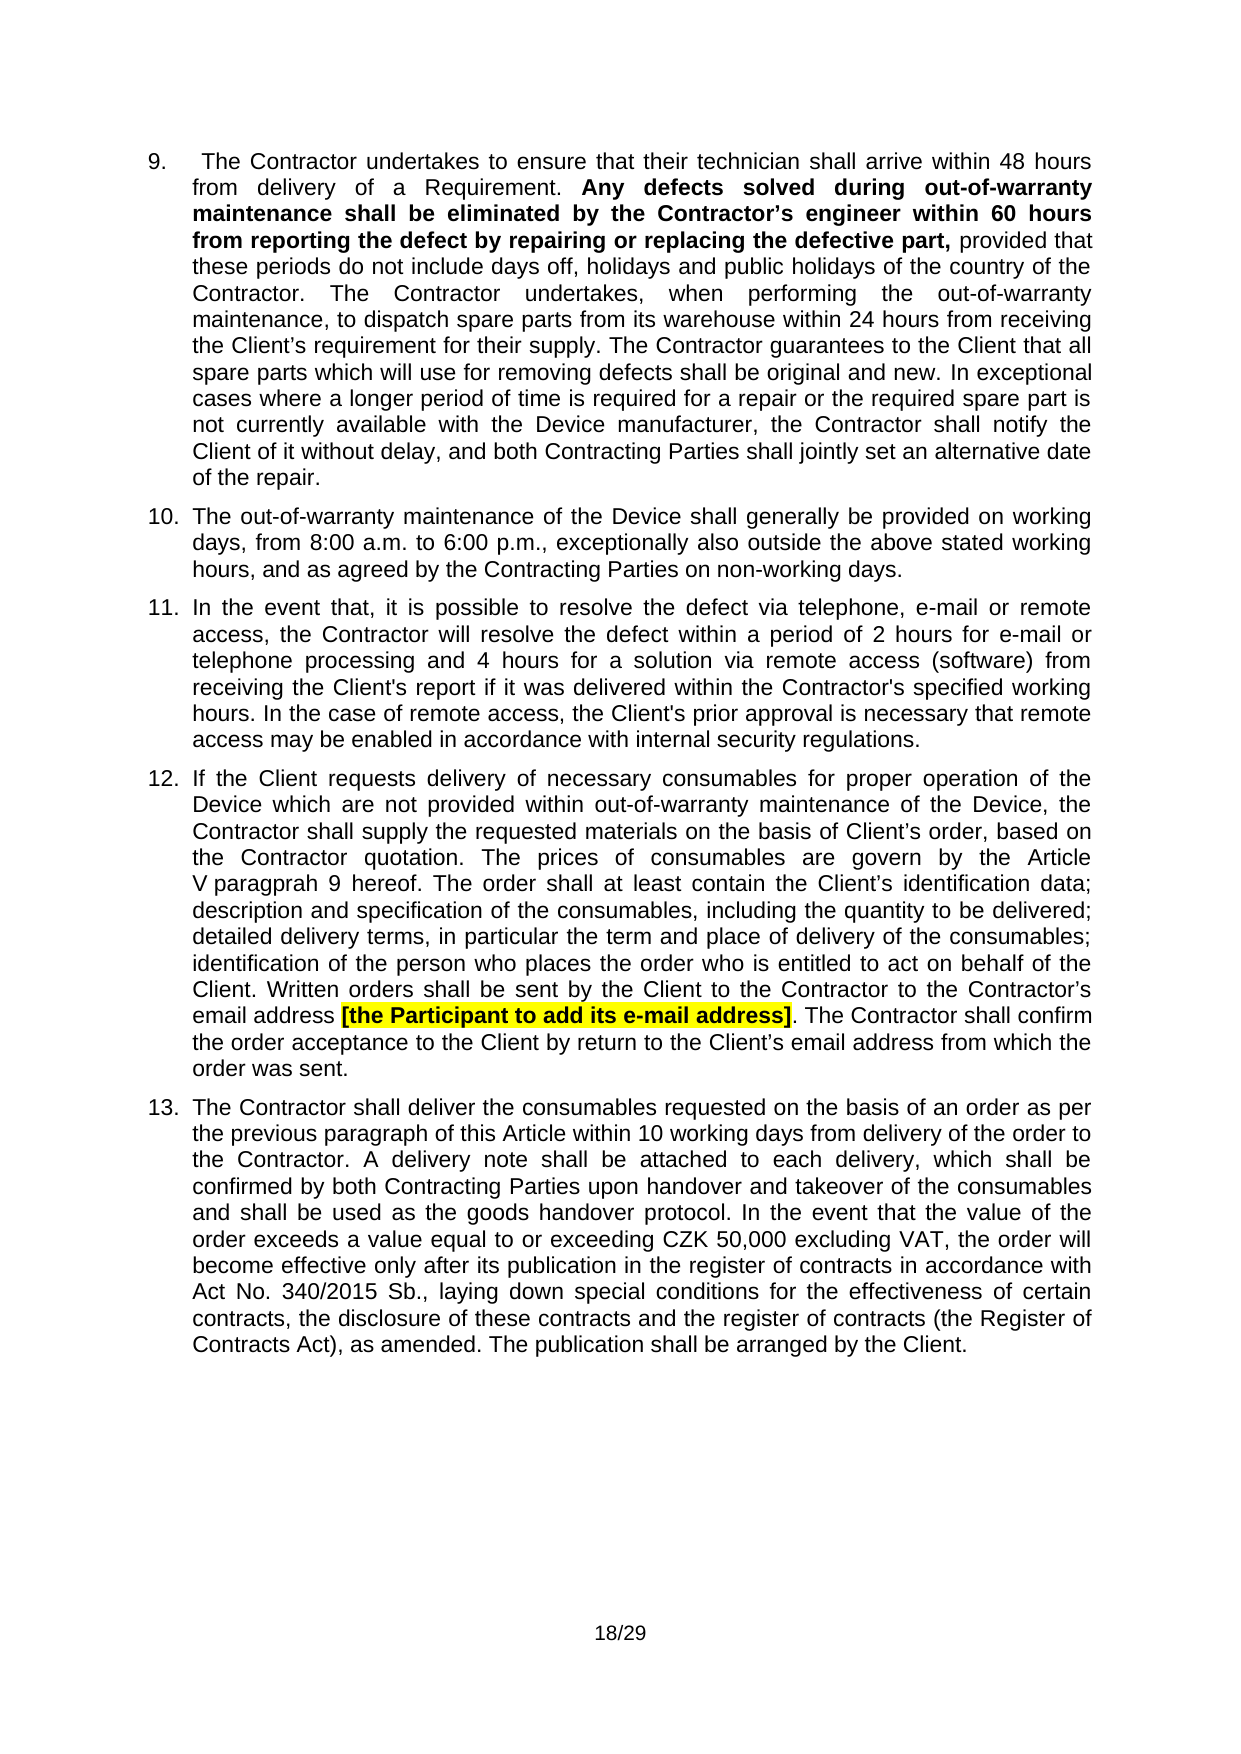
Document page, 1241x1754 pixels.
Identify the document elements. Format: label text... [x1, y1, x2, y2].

list The Contractor shall deliver the consumables requested on the basis of an order as per the previous paragraph of this Article within 10 working days from delivery of the order to the Contractor. A delivery note shall be attached to each delivery, which shall be confirmed by both Contracting Parties upon handover and takeover of the consumables and shall be used as the goods handover protocol. In the event that the value of the order exceeds a value equal to or exceeding CZK 50,000 excluding VAT, the order will become effective only after its publication in the register of contracts in accordance with Act No. 340/2015 Sb., laying down special conditions for the effectiveness of certain contracts, the disclosure of these contracts and the register of contracts (the Register of Contracts Act), as amended. The publication shall be arranged by the Client. [148, 1094, 1092, 1357]
list In the event that, it is possible to resolve the defect via telephone, e-mail or remote access, the Contractor will resolve the defect within a period of 2 hours for e-mail or telephone processing and 4 hours for a solution via remote access (software) from receiving the Client's report if it was delivered within the Contractor's specified working hours. In the case of remote access, the Client's prior approval is necessary that remote access may be enabled in accordance with internal security regulations. [148, 594, 1092, 752]
list The out-of-warranty maintenance of the Device shall generally be provided on working days, from 8:00 a.m. to 6:00 p.m., exceptionally also outside the above stated working hours, and as agreed by the Contracting Parties on non-working days. [148, 503, 1092, 582]
list The Contractor undertakes to ensure that their technician shall arrive within 48 hours from delivery of a Requirement. Any defects solved during out-of-warranty maintenance shall be eliminated by the Contractor’s engineer within 60 hours from reporting the defect by repairing or replacing the defective part, provided that these periods do not include days off, holidays and public holidays of the country of the Contractor. The Contractor undertakes, when performing the out-of-warranty maintenance, to dispatch spare parts from its warehouse within 24 hours from receiving the Client’s requirement for their supply. The Contractor guarantees to the Client that all spare parts which will use for removing defects shall be original and new. In exceptional cases where a longer period of time is required for a repair or the required spare part is not currently available with the Device manufacturer, the Contractor shall notify the Client of it without delay, and both Contracting Parties shall jointly set an alternative date of the repair. [148, 148, 1092, 490]
list If the Client requests delivery of necessary consumables for proper operation of the Device which are not provided within out-of-warranty maintenance of the Device, the Contractor shall supply the requested materials on the basis of Client’s order, based on the Contractor quotation. The prices of consumables are govern by the Article V paragprah 9 hereof. The order shall at least contain the Client’s identification data; description and specification of the consumables, including the quantity to be delivered; detailed delivery terms, in particular the term and place of delivery of the consumables; identification of the person who places the order who is entitled to act on behalf of the Client. Written orders shall be sent by the Client to the Contractor to the Contractor’s email address [the Participant to add its e-mail address]. The Contractor shall confirm the order acceptance to the Client by return to the Client’s email address from which the order was sent. [148, 765, 1092, 1081]
